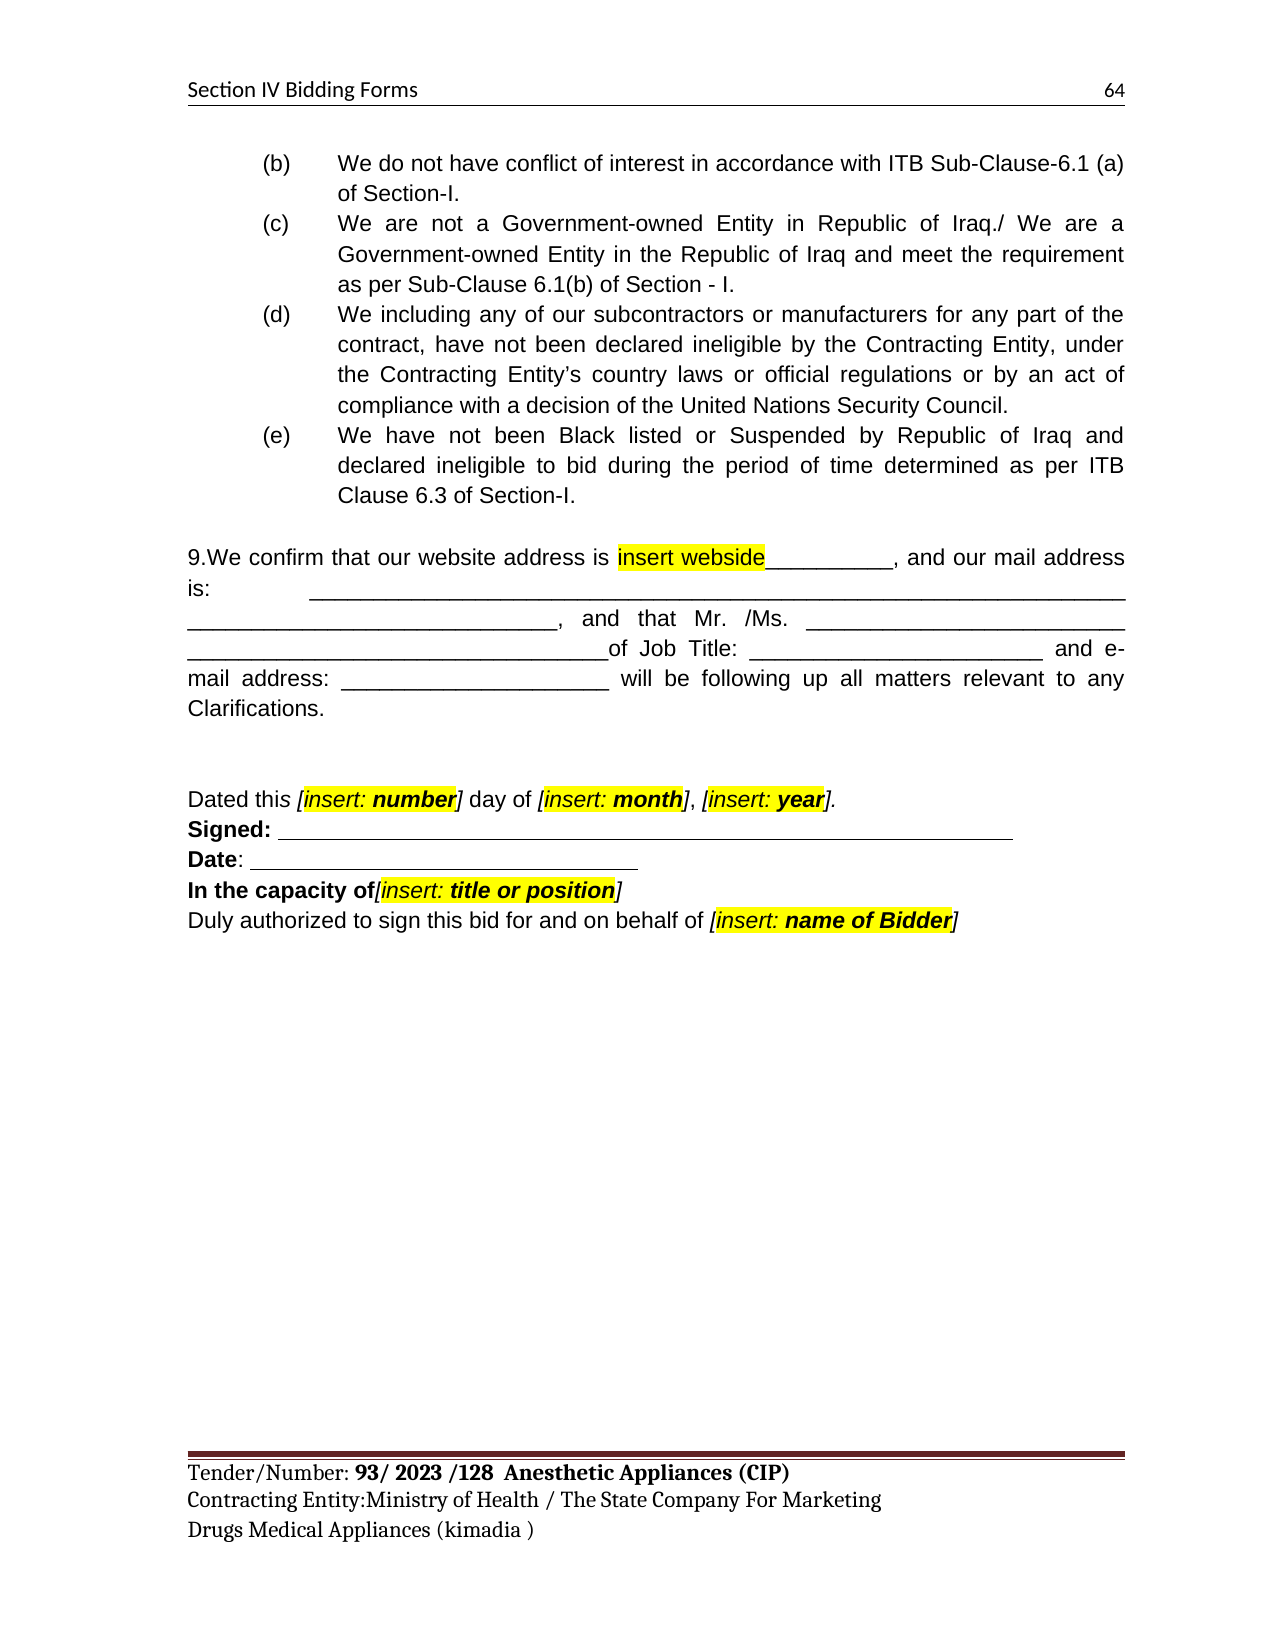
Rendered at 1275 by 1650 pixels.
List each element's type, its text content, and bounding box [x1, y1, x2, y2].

text (b) We do not have conflict of interest in accordance with ITB Sub-Clause-6.1 (a) of Section-I. [262, 150, 1125, 207]
text Date: [187, 846, 1125, 873]
text 9.We confirm that our website address is insert webside__________, and our mail address is: ________________________________________________________________ _____________________________, and that Mr. /Ms. _________________________ _________________________________of Job Title: _______________________ and e-mail address: _____________________ will be following up all matters relevant to any Clarifications. [187, 544, 1125, 722]
text Signed: [187, 816, 1125, 843]
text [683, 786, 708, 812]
text (e) We have not been Black listed or Suspended by Republic of Iraq and declared ineligible to bid during the period of time determined as per ITB Clause 6.3 of Section-I. [262, 422, 1125, 509]
text (d) We including any of our subcontractors or manufacturers for any part of the contract, have not been declared ineligible by the Contracting Entity, under the Contracting Entity’s country laws or official regulations or by an act of compliance with a decision of the United Nations Security Council. [262, 301, 1125, 418]
text (c) We are not a Government-owned Entity in Republic of Iraq./ We are a Government-owned Entity in the Republic of Iraq and meet the requirement as per Sub-Clause 6.1(b) of Section - I. [262, 210, 1125, 297]
text In the capacity of[insert: title or position] [615, 877, 1125, 903]
text Dated this [insert: number] day of [insert: month], [insert: year]. [824, 786, 1125, 812]
text Duly authorized to sign this bid for and on behalf of [insert: name of Bidder] [187, 907, 716, 933]
text In the capacity of[insert: title or position] [187, 877, 381, 903]
